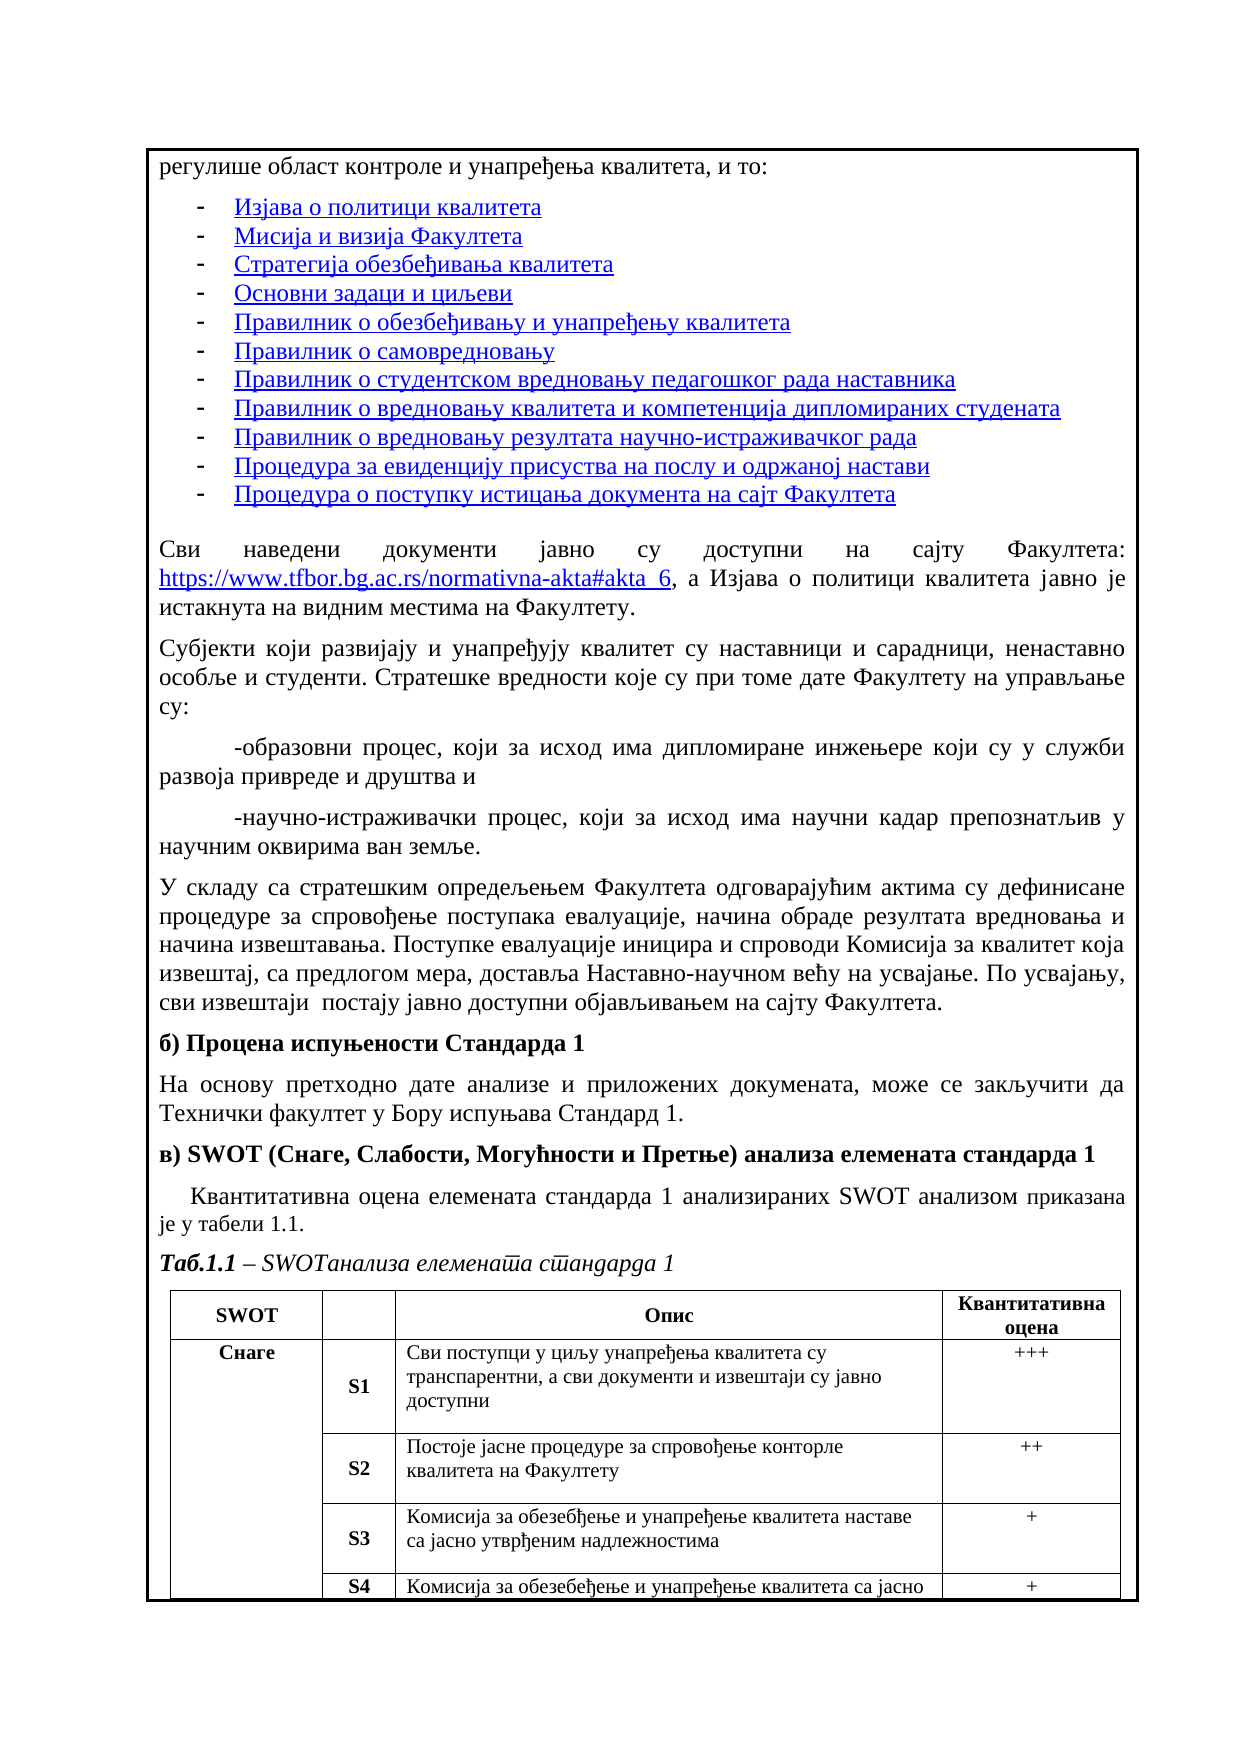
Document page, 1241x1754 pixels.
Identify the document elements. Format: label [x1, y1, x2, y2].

table_cell [149, 151, 1136, 1599]
